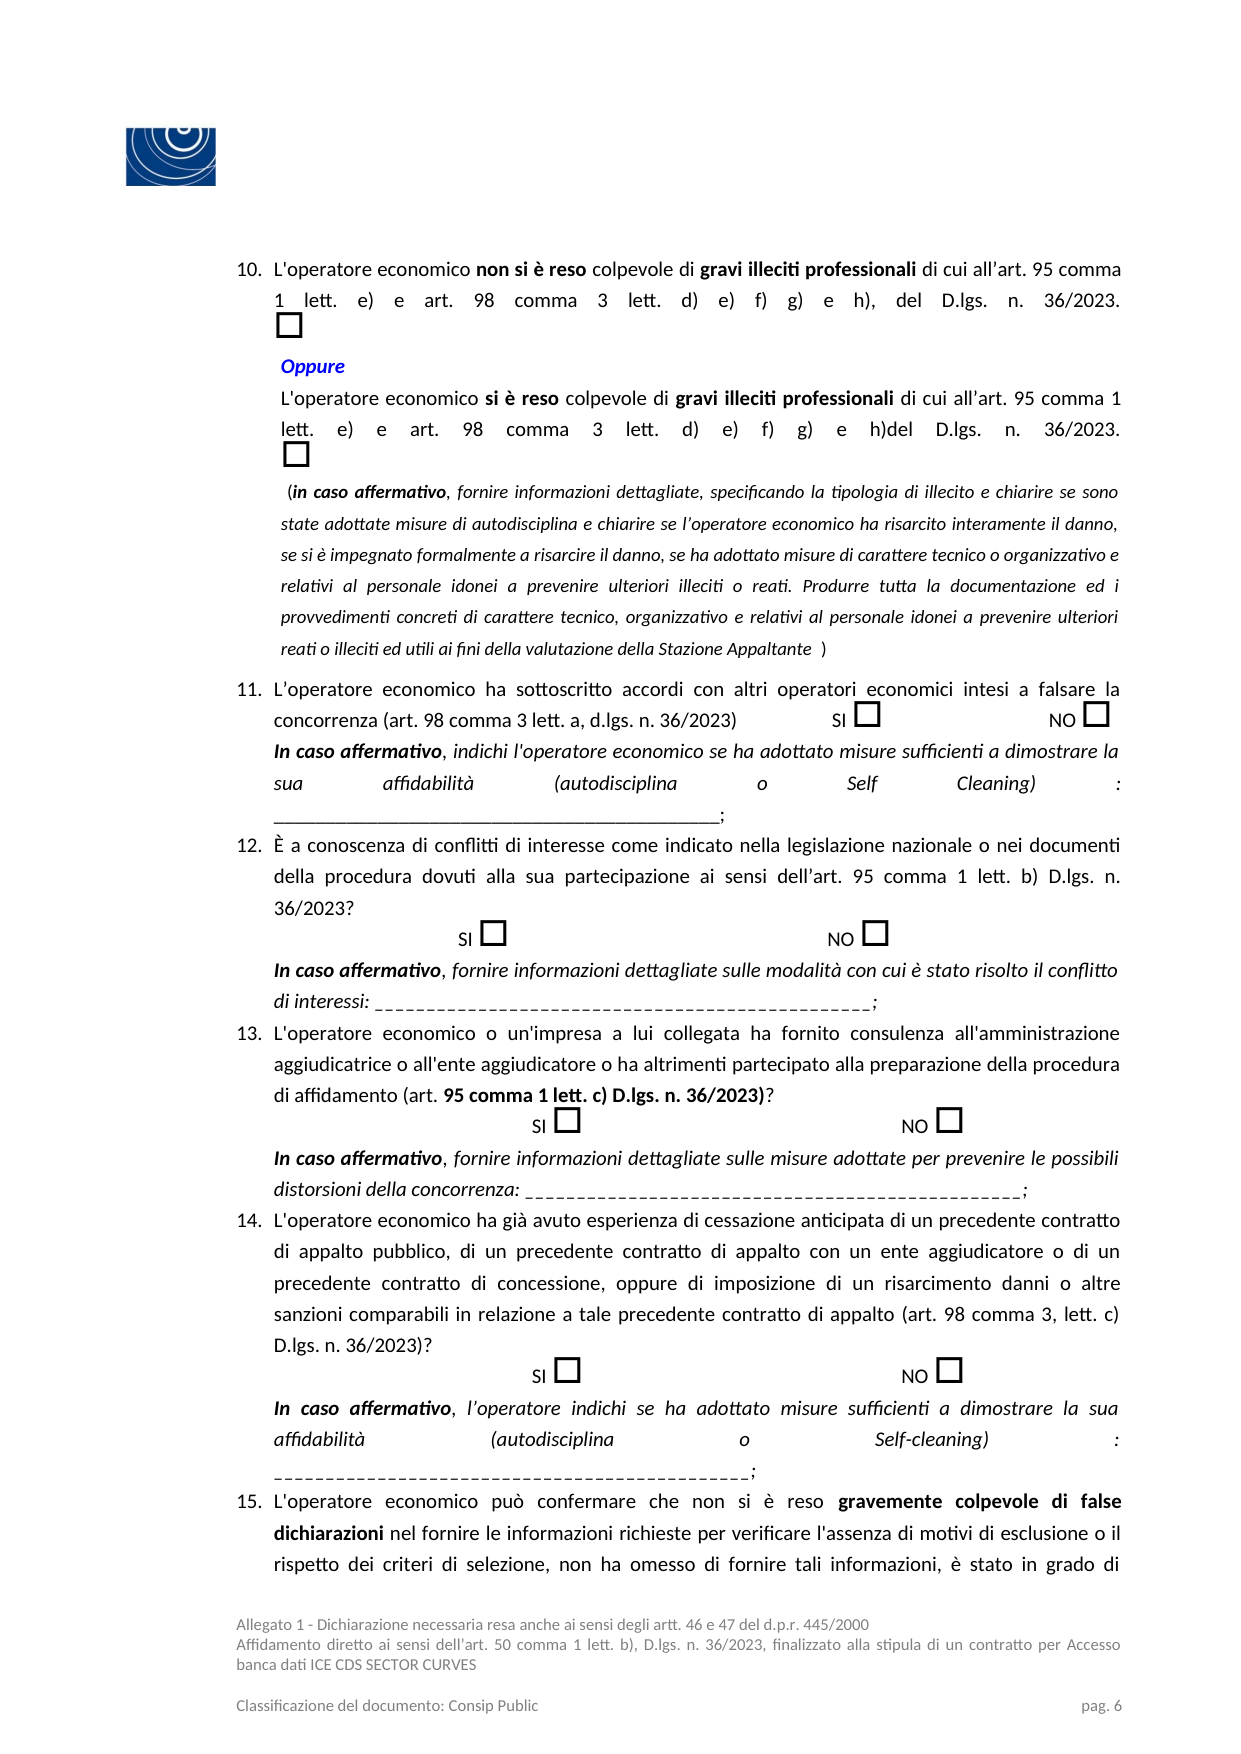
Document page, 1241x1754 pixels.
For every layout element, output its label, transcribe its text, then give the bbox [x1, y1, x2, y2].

list L'operatore economico non si è reso colpevole di gravi illeciti professionali di cui all’art. 95 comma 1 lett. e) e art. 98 comma 3 lett. d) e) f) g) e h), del D.lgs. n. 36/2023. □ [236, 251, 1122, 345]
list In caso affermativo, indichi l'operatore economico se ha adottato misure sufficienti a dimostrare la sua affidabilità (autodisciplina o Self Cleaning) : ___________________________________________; [274, 734, 1122, 828]
list L'operatore economico o un'impresa a lui collegata ha fornito consulenza all'amministrazione aggiudicatrice o all'ente aggiudicatore o ha altrimenti partecipato alla preparazione della procedura di affidamento (art. 95 comma 1 lett. c) D.lgs. n. 36/2023)? [236, 1015, 1122, 1109]
list SI □ NO □ [274, 1109, 1122, 1140]
list L’operatore economico ha sottoscritto accordi con altri operatori economici intesi a falsare la concorrenza (art. 98 comma 3 lett. a, d.lgs. n. 36/2023) SI □ NO □ [236, 671, 1122, 734]
list Oppure [281, 349, 1122, 380]
list L'operatore economico ha già avuto esperienza di cessazione anticipata di un precedente contratto di appalto pubblico, di un precedente contratto di appalto con un ente aggiudicatore o di un precedente contratto di concessione, oppure di imposizione di un risarcimento danni o altre sanzioni comparabili in relazione a tale precedente contratto di appalto (art. 98 comma 3, lett. c) D.lgs. n. 36/2023)? [236, 1203, 1122, 1359]
list In caso affermativo, fornire informazioni dettagliate sulle misure adottate per prevenire le possibili distorsioni della concorrenza: ________________________________________________; [274, 1140, 1122, 1203]
list SI □ NO □ [273, 921, 1122, 953]
list È a conoscenza di conflitti di interesse come indicato nella legislazione nazionale o nei documenti della procedura dovuti alla sua partecipazione ai sensi dell’art. 95 comma 1 lett. b) D.lgs. n. 36/2023? [236, 828, 1122, 921]
list (in caso affermativo, fornire informazioni dettagliate, specificando la tipologia di illecito e chiarire se sono state adottate misure di autodisciplina e chiarire se l’operatore economico ha risarcito interamente il danno, se si è impegnato formalmente a risarcire il danno, se ha adottato misure di carattere tecnico o organizzativo e relativi al personale idonei a prevenire ulteriori illeciti o reati. Produrre tutta la documentazione ed i provvedimenti concreti di carattere tecnico, organizzativo e relativi al personale idonei a prevenire ulteriori reati o illeciti ed utili ai fini della valutazione della Stazione Appaltante ) [281, 474, 1122, 661]
list SI □ NO □ [458, 1359, 1122, 1390]
picture [0, 0, 216, 185]
list In caso affermativo, l’operatore indichi se ha adottato misure sufficienti a dimostrare la sua affidabilità (autodisciplina o Self-cleaning) : ______________________________________________; [274, 1390, 1122, 1484]
list In caso affermativo, fornire informazioni dettagliate sulle modalità con cui è stato risolto il conflitto di interessi: ________________________________________________; [274, 953, 1122, 1015]
list L'operatore economico si è reso colpevole di gravi illeciti professionali di cui all’art. 95 comma 1 lett. e) e art. 98 comma 3 lett. d) e) f) g) e h)del D.lgs. n. 36/2023. □ [281, 380, 1122, 474]
